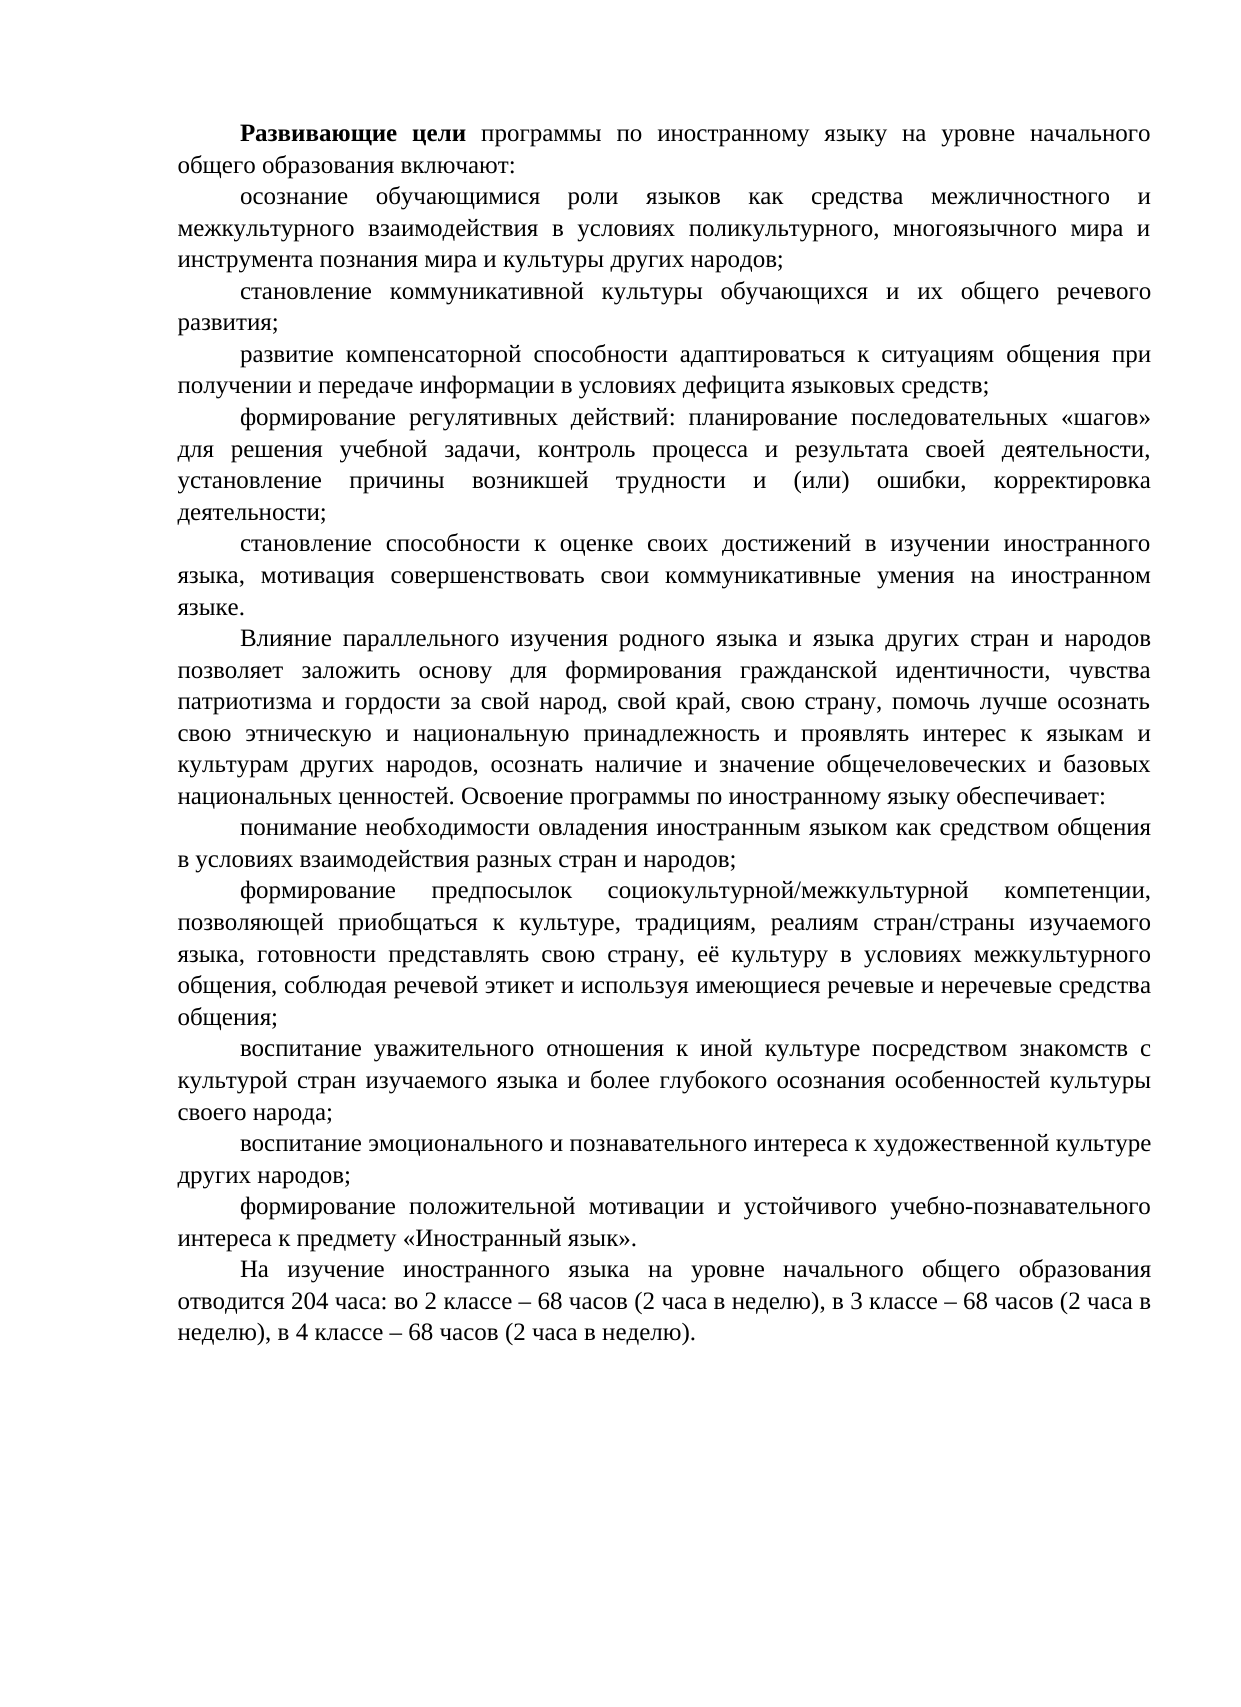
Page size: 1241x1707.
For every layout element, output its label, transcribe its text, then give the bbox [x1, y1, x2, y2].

text формирование регулятивных действий: планирование последовательных «шагов» для решения учебной задачи, контроль процесса и результата своей деятельности, установление причины возникшей трудности и (или) ошибки, корректировка деятельности; [177, 402, 1152, 526]
text развитие компенсаторной способности адаптироваться к ситуациям общения при получении и передаче информации в условиях дефицита языковых средств; [177, 339, 1152, 399]
text воспитание эмоционального и познавательного интереса к художественной культуре других народов; [177, 1128, 1152, 1188]
text воспитание уважительного отношения к иной культуре посредством знакомств с культурой стран изучаемого языка и более глубокого осознания особенностей культуры своего народа; [177, 1033, 1152, 1125]
text осознание обучающимися роли языков как средства межличностного и межкультурного взаимодействия в условиях поликультурного, многоязычного мира и инструмента познания мира и культуры других народов; [177, 181, 1152, 273]
text понимание необходимости овладения иностранным языком как средством общения в условиях взаимодействия разных стран и народов; [177, 812, 1152, 873]
text ‌На изучение иностранного языка на уровне начального общего образования отводится 204 часа: во 2 классе – 68 часов (2 часа в неделю), в 3 классе – 68 часов (2 часа в неделю), в 4 классе – 68 часов (2 часа в неделю).‌‌ [177, 1254, 1152, 1346]
text формирование положительной мотивации и устойчивого учебно-познавательного интереса к предмету «Иностранный язык». [177, 1191, 1152, 1252]
text становление коммуникативной культуры обучающихся и их общего речевого развития; [177, 276, 1152, 336]
text становление способности к оценке своих достижений в изучении иностранного языка, мотивация совершенствовать свои коммуникативные умения на иностранном языке. [177, 528, 1152, 620]
text Развивающие цели программы по иностранному языку на уровне начального общего образования включают: [177, 118, 1152, 178]
text Влияние параллельного изучения родного языка и языка других стран и народов позволяет заложить основу для формирования гражданской идентичности, чувства патриотизма и гордости за свой народ, свой край, свою страну, помочь лучше осознать свою этническую и национальную принадлежность и проявлять интерес к языкам и культурам других народов, осознать наличие и значение общечеловеческих и базовых национальных ценностей. Освоение программы по иностранному языку обеспечивает: [177, 623, 1152, 810]
text формирование предпосылок социокультурной/межкультурной компетенции, позволяющей приобщаться к культуре, традициям, реалиям стран/страны изучаемого языка, готовности представлять свою страну, её культуру в условиях межкультурного общения, соблюдая речевой этикет и используя имеющиеся речевые и неречевые средства общения; [177, 876, 1152, 1031]
